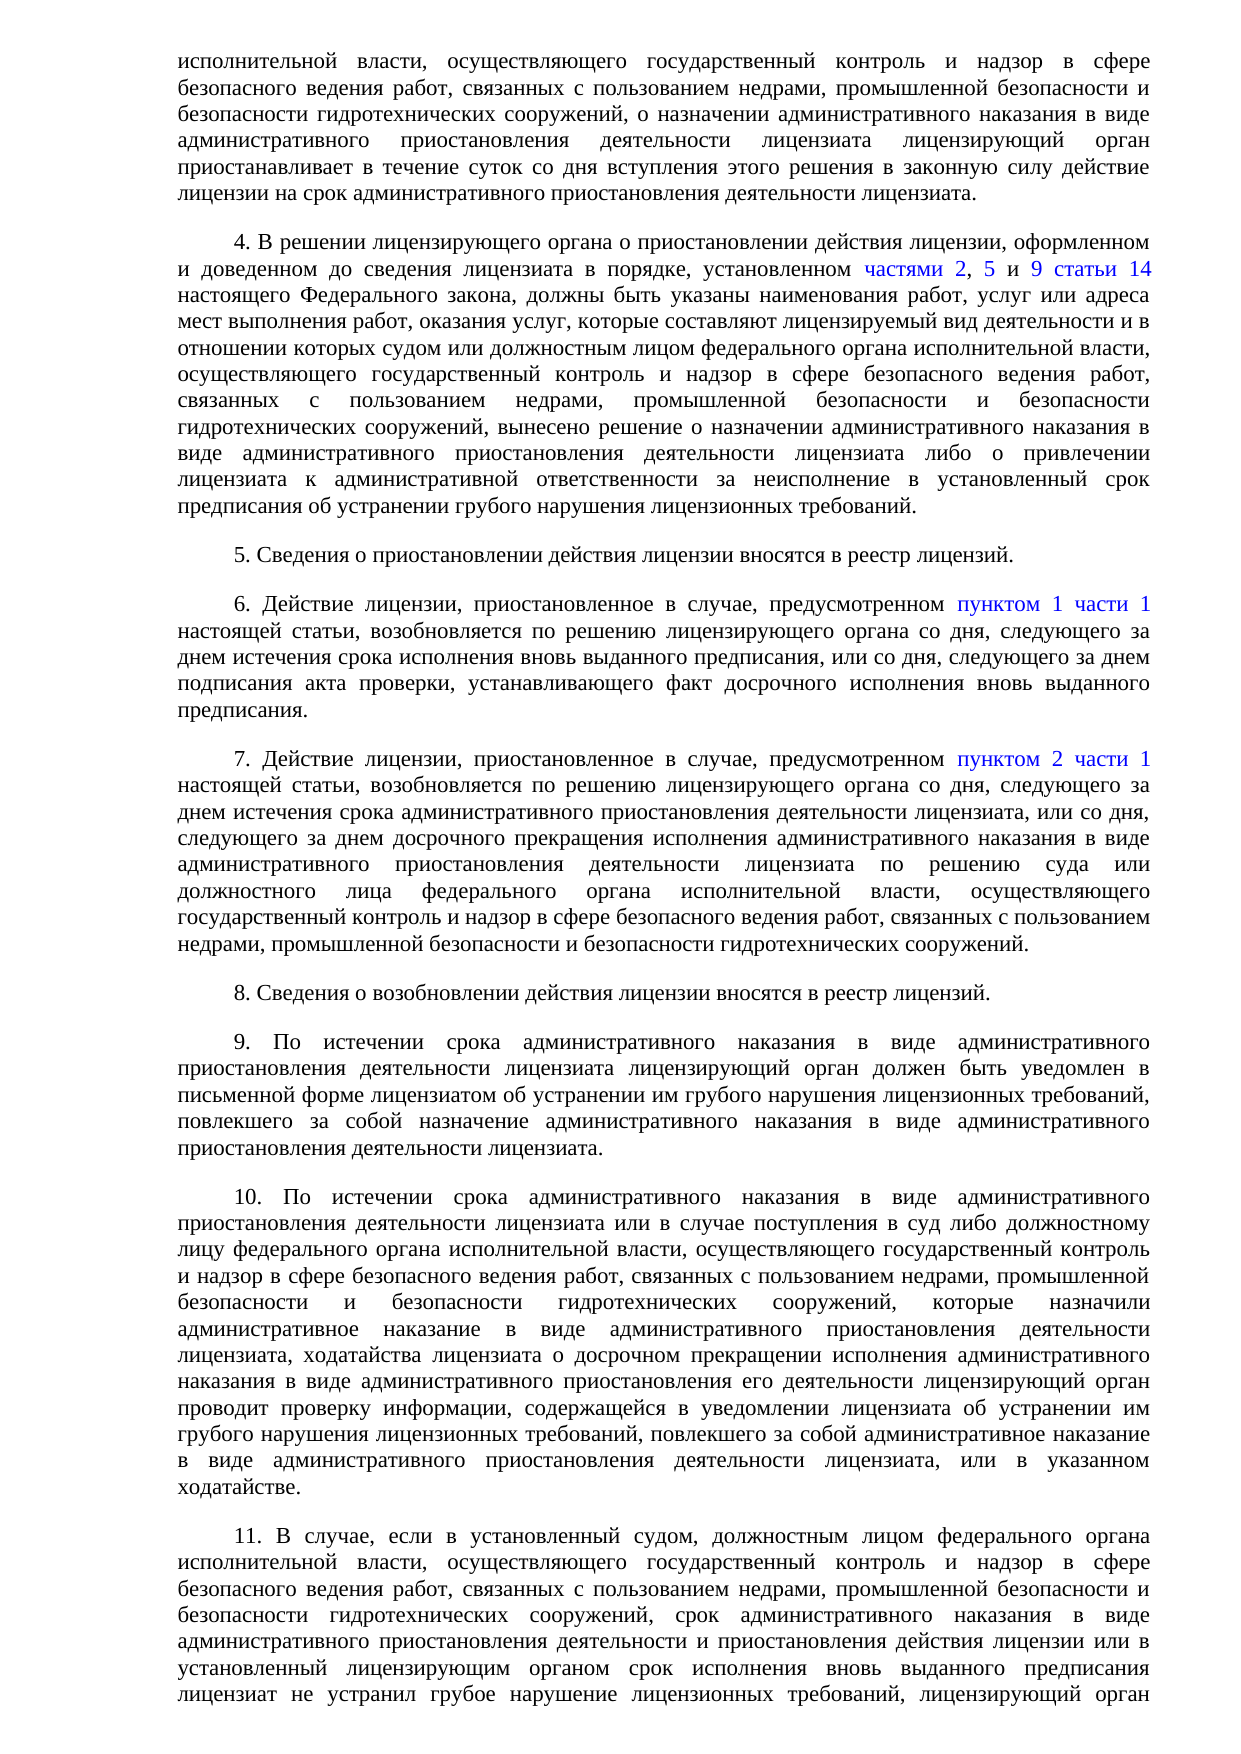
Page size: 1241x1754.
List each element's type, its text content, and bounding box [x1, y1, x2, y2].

text 6. Действие лицензии, приостановленное в случае, предусмотренном пунктом 1 части 1 настоящей статьи, возобновляется по решению лицензирующего органа со дня, следующего за днем истечения срока исполнения вновь выданного предписания, или со дня, следующего за днем подписания акта проверки, устанавливающего факт досрочного исполнения вновь выданного предписания. [177, 590, 1152, 722]
text 7. Действие лицензии, приостановленное в случае, предусмотренном пунктом 2 части 1 настоящей статьи, возобновляется по решению лицензирующего органа со дня, следующего за днем истечения срока административного приостановления деятельности лицензиата, или со дня, следующего за днем досрочного прекращения исполнения административного наказания в виде административного приостановления деятельности лицензиата по решению суда или должностного лица федерального органа исполнительной власти, осуществляющего государственный контроль и надзор в сфере безопасного ведения работ, связанных с пользованием недрами, промышленной безопасности и безопасности гидротехнических сооружений. [177, 745, 1152, 956]
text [177, 47, 1152, 205]
text 4. В решении лицензирующего органа о приостановлении действия лицензии, оформленном и доведенном до сведения лицензиата в порядке, установленном частями 2, 5 и 9 статьи 14 настоящего Федерального закона, должны быть указаны наименования работ, услуг или адреса мест выполнения работ, оказания услуг, которые составляют лицензируемый вид деятельности и в отношении которых судом или должностным лицом федерального органа исполнительной власти, осуществляющего государственный контроль и надзор в сфере безопасного ведения работ, связанных с пользованием недрами, промышленной безопасности и безопасности гидротехнических сооружений, вынесено решение о назначении административного наказания в виде административного приостановления деятельности лицензиата либо о привлечении лицензиата к административной ответственности за неисполнение в установленный срок предписания об устранении грубого нарушения лицензионных требований. [177, 228, 1152, 518]
text 10. По истечении срока административного наказания в виде административного приостановления деятельности лицензиата или в случае поступления в суд либо должностному лицу федерального органа исполнительной власти, осуществляющего государственный контроль и надзор в сфере безопасного ведения работ, связанных с пользованием недрами, промышленной безопасности и безопасности гидротехнических сооружений, которые назначили административное наказание в виде административного приостановления деятельности лицензиата, ходатайства лицензиата о досрочном прекращении исполнения административного наказания в виде административного приостановления его деятельности лицензирующий орган проводит проверку информации, содержащейся в уведомлении лицензиата об устранении им грубого нарушения лицензионных требований, повлекшего за собой административное наказание в виде административного приостановления деятельности лицензиата, или в указанном ходатайстве. [177, 1183, 1152, 1499]
text 5. Сведения о приостановлении действия лицензии вносятся в реестр лицензий. [177, 541, 1152, 567]
text 8. Сведения о возобновлении действия лицензии вносятся в реестр лицензий. [177, 979, 1152, 1005]
text 9. По истечении срока административного наказания в виде административного приостановления деятельности лицензиата лицензирующий орган должен быть уведомлен в письменной форме лицензиатом об устранении им грубого нарушения лицензионных требований, повлекшего за собой назначение административного наказания в виде административного приостановления деятельности лицензиата. [177, 1028, 1152, 1160]
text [177, 1522, 1152, 1706]
